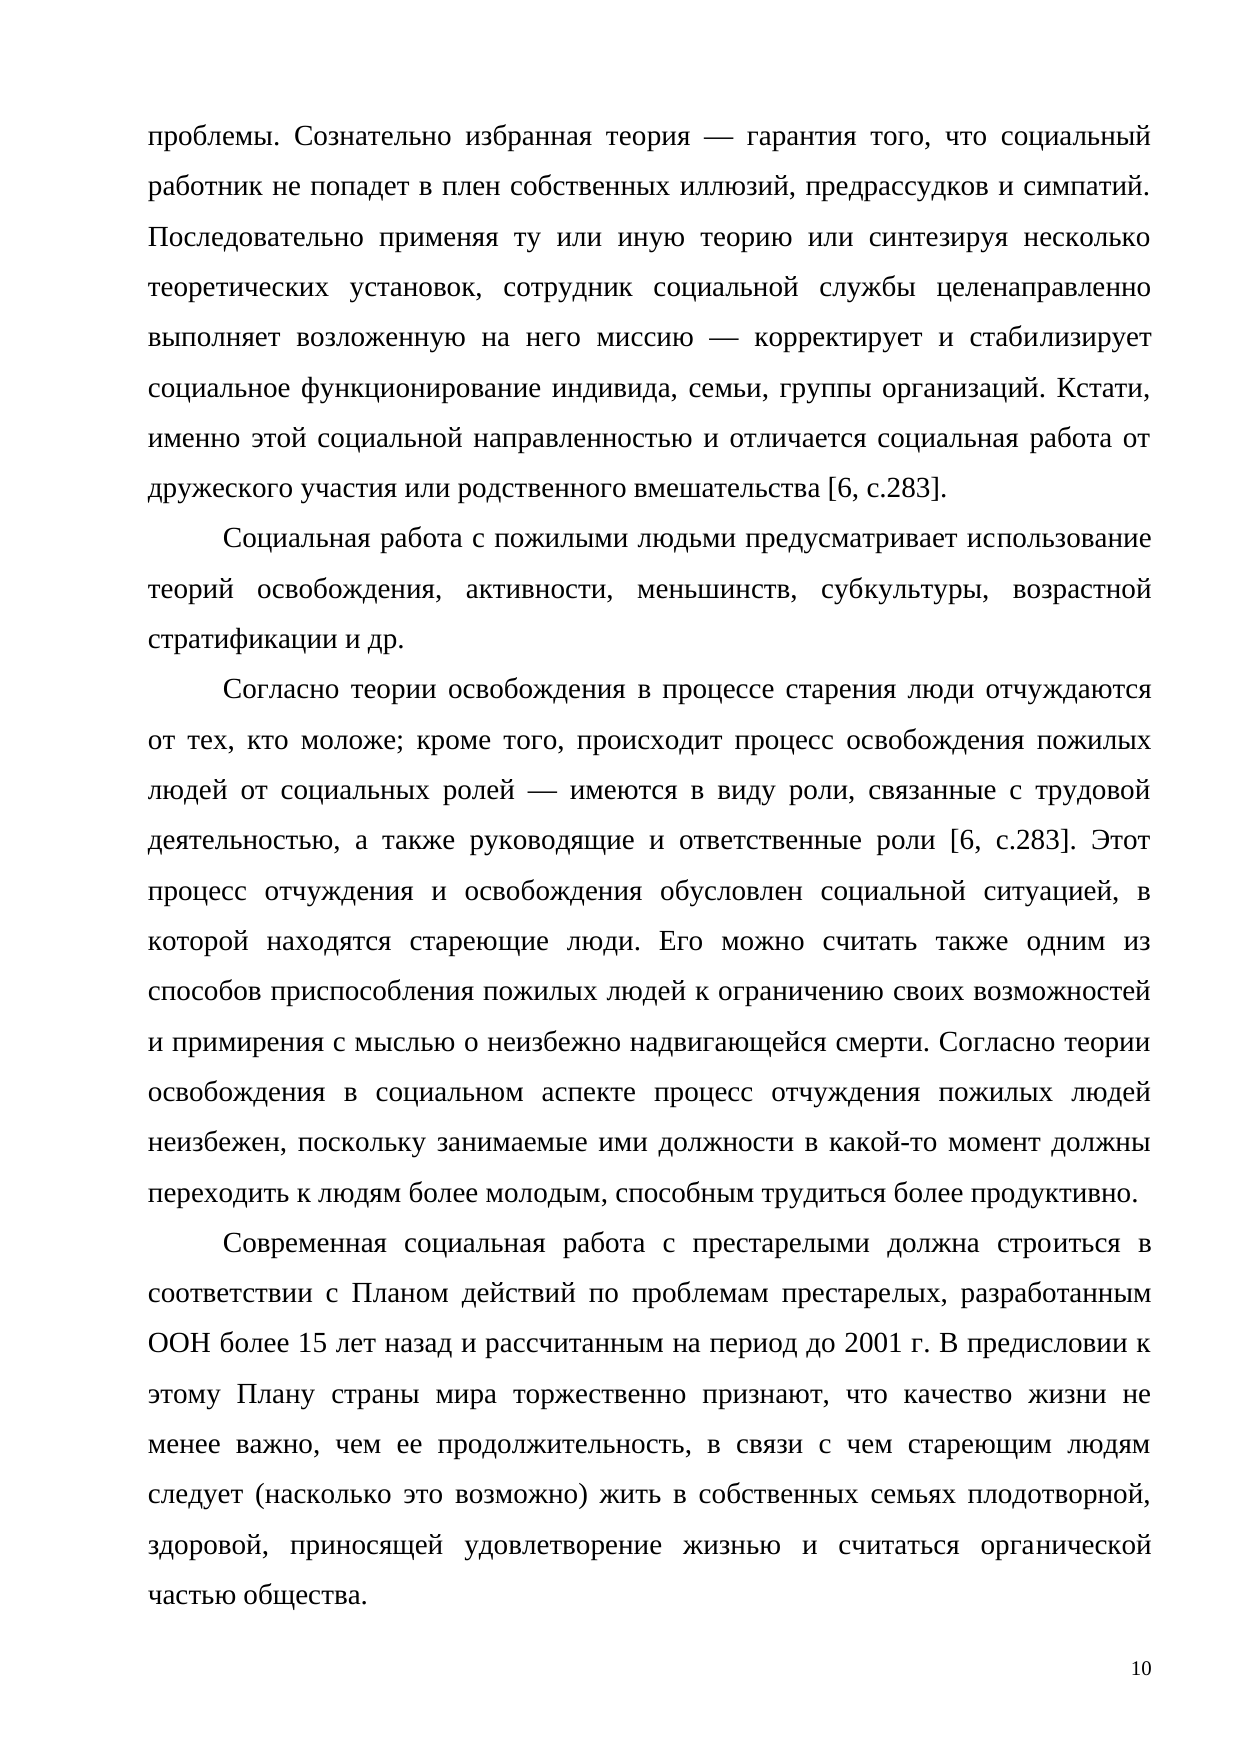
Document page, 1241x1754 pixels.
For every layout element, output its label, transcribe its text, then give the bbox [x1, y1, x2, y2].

text Современная социальная работа с престарелыми должна строиться в соответствии с Планом действий по проблемам престарелых, разработанным ООН более 15 лет назад и рассчитанным на период до . В предисловии к этому Плану страны мира торжественно признают, что качество жизни не менее важно, чем ее продолжительность, в связи с чем стареющим людям следует (насколько это возможно) жить в собственных семьях плодотворной, здоровой, приносящей удовлетворение жизнью и считаться органической частью общества. [148, 1225, 1152, 1611]
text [148, 118, 1152, 504]
text Социальная работа с пожилыми людьми предусматривает использование теорий освобождения, активности, меньшинств, субкультуры, возрастной стратификации и др. [148, 521, 1152, 655]
text Согласно теории освобождения в процессе старения люди отчуждаются от тех, кто моложе; кроме того, происходит процесс освобождения пожилых людей от социальных ролей — имеются в виду роли, связанные с трудовой деятельностью, а также руководящие и ответственные роли [6, с.283]. Этот процесс отчуждения и освобождения обусловлен социальной ситуацией, в которой находятся стареющие люди. Его можно считать также одним из способов приспособления пожилых людей к ограничению своих возможностей и примирения с мыслью о неизбежно надвигающейся смерти. Согласно теории освобождения в социальном аспекте процесс отчуждения пожилых людей неизбежен, поскольку занимаемые ими должности в какой-то момент должны переходить к людям более молодым, способным трудиться более продуктивно. [148, 672, 1152, 1208]
